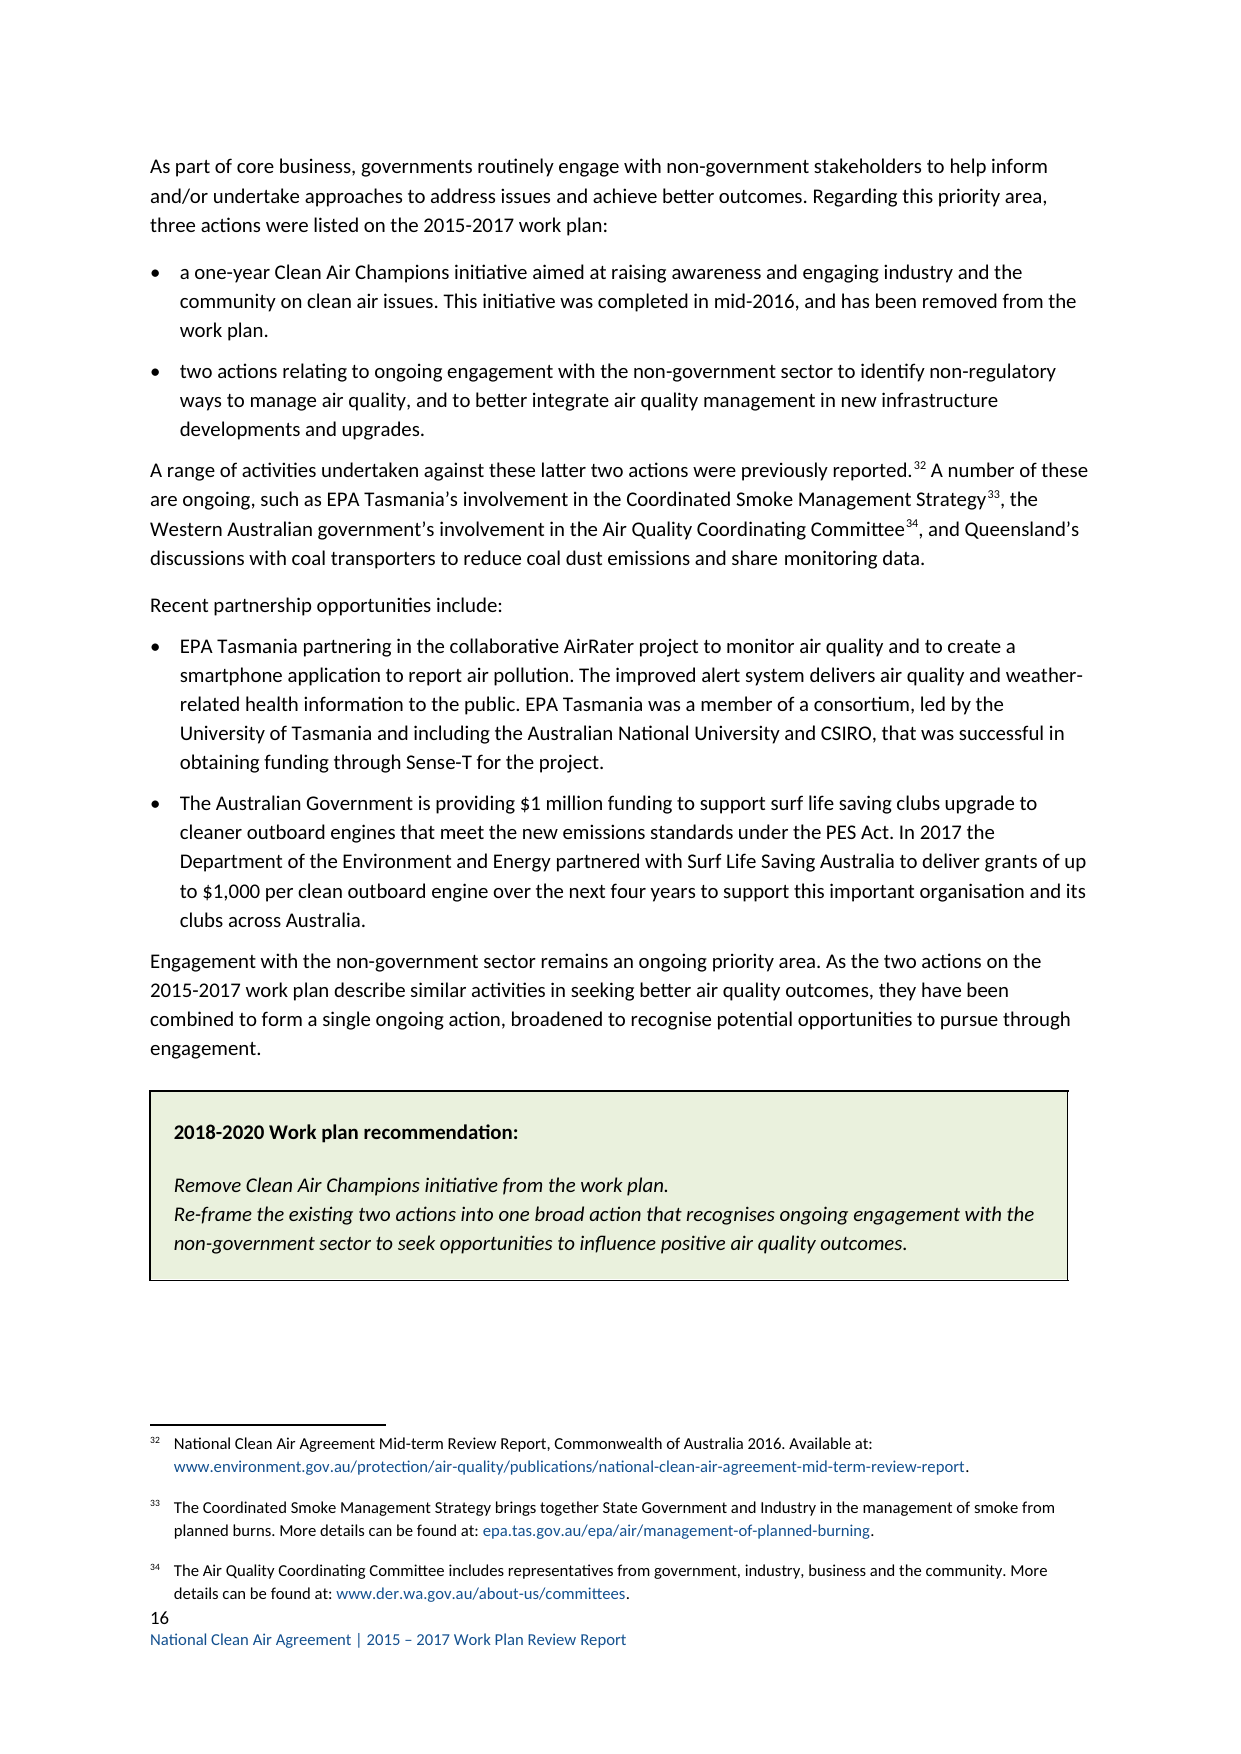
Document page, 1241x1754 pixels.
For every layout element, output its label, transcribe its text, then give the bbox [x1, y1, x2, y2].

text A range of activities undertaken against these latter two actions were previously reported. A number of these are ongoing, such as EPA Tasmania’s involvement in the Coordinated Smoke Management Strategy, the Western Australian government’s involvement in the Air Quality Coordinating Committee, and Queensland’s discussions with coal transporters to reduce coal dust emissions and share monitoring data. [150, 454, 1090, 570]
text Engagement with the non-government sector remains an ongoing priority area. As the two actions on the 2015-2017 work plan describe similar activities in seeking better air quality outcomes, they have been combined to form a single ongoing action, broadened to recognise potential opportunities to pursue through engagement. [150, 944, 1090, 1061]
text • The Australian Government is providing $1 million funding to support surf life saving clubs upgrade to cleaner outboard engines that meet the new emissions standards under the PES Act. In 2017 the Department of the Environment and Energy partnered with Surf Life Saving Australia to deliver grants of up to $1,000 per clean outboard engine over the next four years to support this important organisation and its clubs across Australia. [150, 787, 1090, 932]
text • EPA Tasmania partnering in the collaborative AirRater project to monitor air quality and to create a smartphone application to report air pollution. The improved alert system delivers air quality and weather-related health information to the public. EPA Tasmania was a member of a consortium, led by the University of Tasmania and including the Australian National University and CSIRO, that was successful in obtaining funding through Sense-T for the project. [150, 629, 1090, 775]
text Recent partnership opportunities include: [150, 588, 1090, 617]
table_header 2018-2020 Work plan recommendation: [151, 1092, 1067, 1145]
table_cell Remove Clean Air Champions initiative from the work plan. Re-frame the existing two actions into one broad action that recognises ongoing engagement with the non-government sector to seek opportunities to influence positive air quality outcomes. [151, 1145, 1067, 1279]
text • a one-year Clean Air Champions initiative aimed at raising awareness and engaging industry and the community on clean air issues. This initiative was completed in mid-2016, and has been removed from the work plan. [150, 255, 1090, 343]
text As part of core business, governments routinely engage with non-government stakeholders to help inform and/or undertake approaches to address issues and achieve better outcomes. Regarding this priority area, three actions were listed on the 2015-2017 work plan: [150, 150, 1090, 237]
text • two actions relating to ongoing engagement with the non-government sector to identify non-regulatory ways to manage air quality, and to better integrate air quality management in new infrastructure developments and upgrades. [150, 354, 1090, 442]
